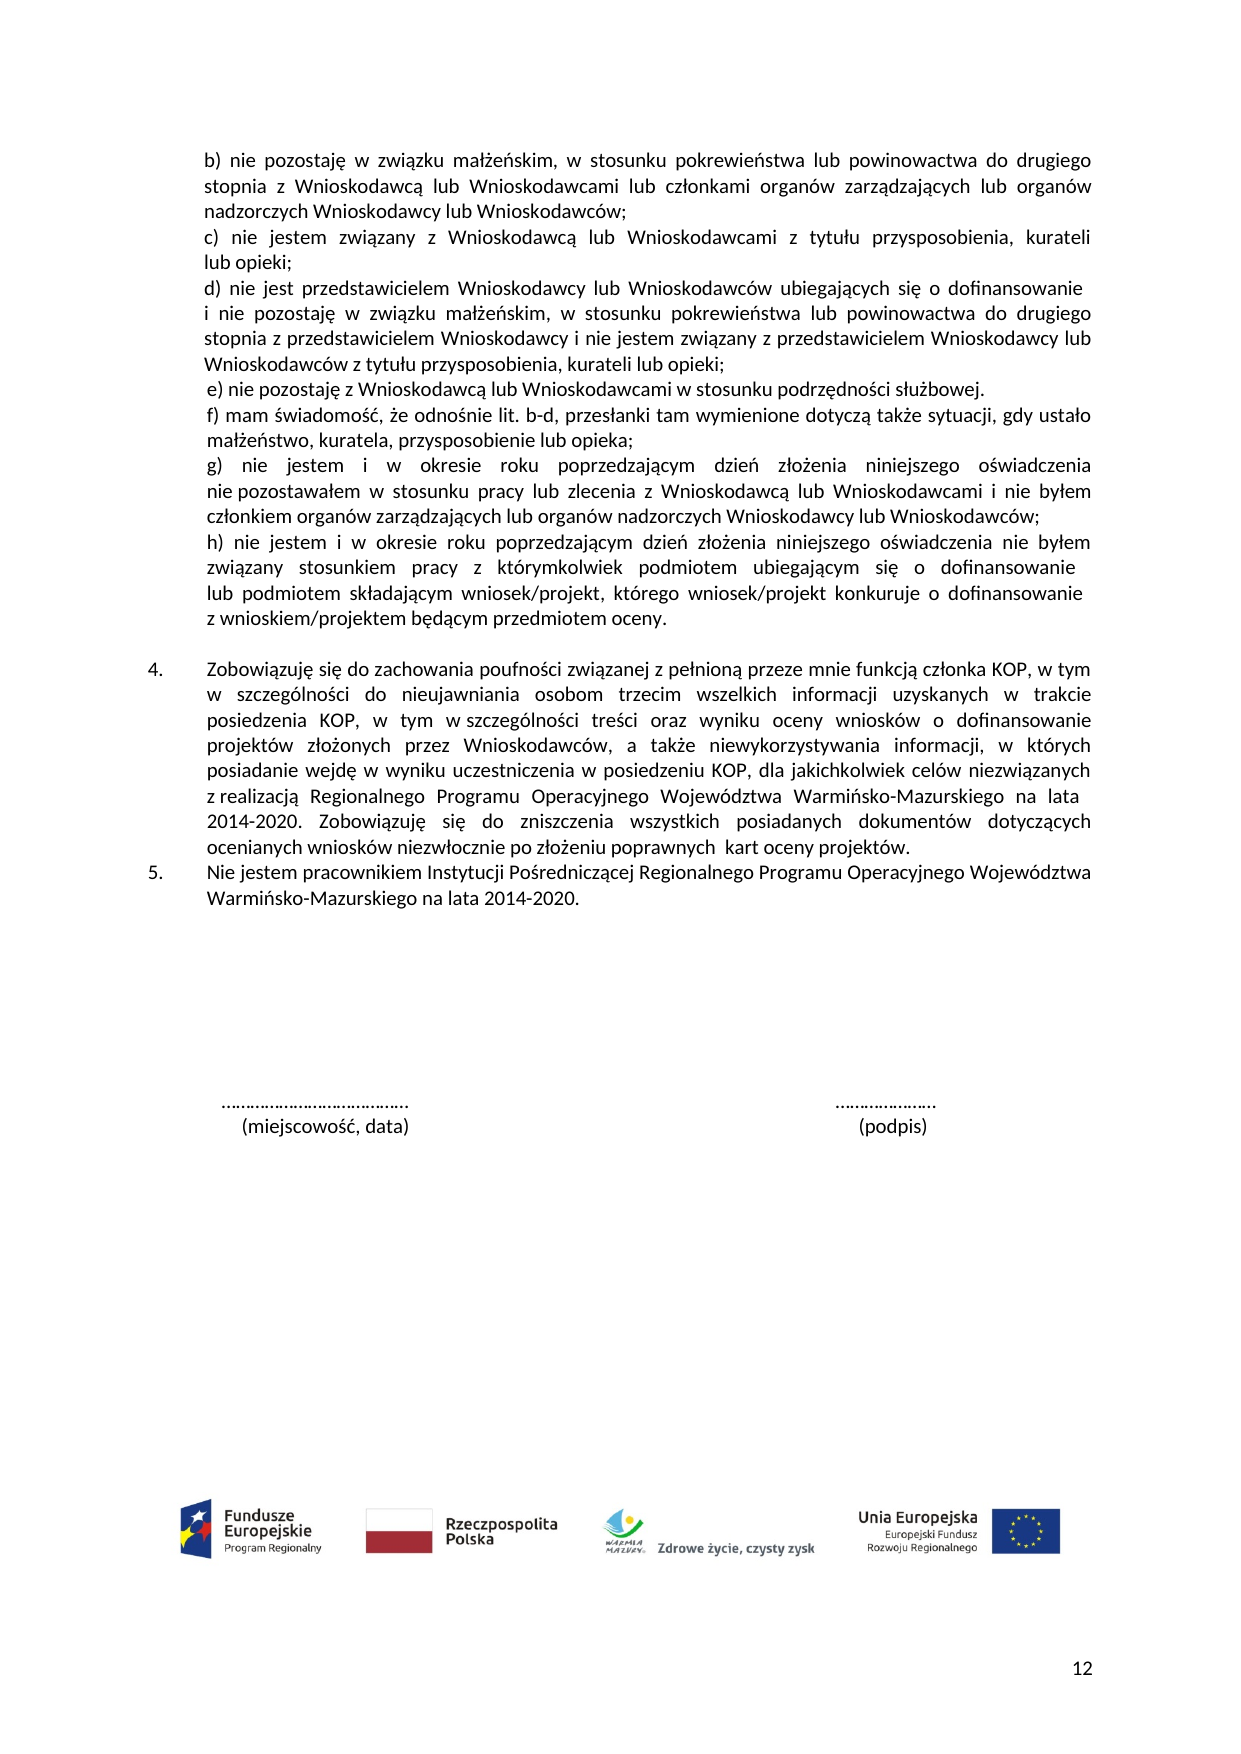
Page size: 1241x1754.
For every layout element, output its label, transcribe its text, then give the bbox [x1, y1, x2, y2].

text b) nie pozostaję w związku małżeńskim, w stosunku pokrewieństwa lub powinowactwa do drugiego stopnia z Wnioskodawcą lub Wnioskodawcami lub członkami organów zarządzających lub organów nadzorczych Wnioskodawcy lub Wnioskodawców; [204, 148, 1093, 224]
picture [147, 1481, 1093, 1576]
text d) nie jest przedstawicielem Wnioskodawcy lub Wnioskodawców ubiegających się o dofinansowanie i nie pozostaję w związku małżeńskim, w stosunku pokrewieństwa lub powinowactwa do drugiego stopnia z przedstawicielem Wnioskodawcy i nie jestem związany z przedstawicielem Wnioskodawcy lub Wnioskodawców z tytułu przysposobienia, kurateli lub opieki; [204, 275, 1093, 376]
text c) nie jestem związany z Wnioskodawcą lub Wnioskodawcami z tytułu przysposobienia, kurateli lub opieki; [204, 224, 1093, 275]
list Nie jestem pracownikiem Instytucji Pośredniczącej Regionalnego Programu Operacyjnego Województwa Warmińsko-Mazurskiego na lata 2014-2020. [148, 859, 1093, 910]
text (miejscowość, data) (podpis) [148, 1113, 1093, 1139]
list Zobowiązuję się do zachowania poufności związanej z pełnioną przeze mnie funkcją członka KOP, w tym w szczególności do nieujawniania osobom trzecim wszelkich informacji uzyskanych w trakcie posiedzenia KOP, w tym w szczególności treści oraz wyniku oceny wniosków o dofinansowanie projektów złożonych przez Wnioskodawców, a także niewykorzystywania informacji, w których posiadanie wejdę w wyniku uczestniczenia w posiedzeniu KOP, dla jakichkolwiek celów niezwiązanych z realizacją Regionalnego Programu Operacyjnego Województwa Warmińsko-Mazurskiego na lata 2014-2020. Zobowiązuję się do zniszczenia wszystkich posiadanych dokumentów dotyczących ocenianych wniosków niezwłocznie po złożeniu poprawnych kart oceny projektów. [148, 656, 1093, 859]
text ………………………………… ………………… [148, 1088, 1093, 1113]
text f) mam świadomość, że odnośnie lit. b-d, przesłanki tam wymienione dotyczą także sytuacji, gdy ustało małżeństwo, kuratela, przysposobienie lub opieka; [207, 402, 1093, 453]
text g) nie jestem i w okresie roku poprzedzającym dzień złożenia niniejszego oświadczenia nie pozostawałem w stosunku pracy lub zlecenia z Wnioskodawcą lub Wnioskodawcami i nie byłem członkiem organów zarządzających lub organów nadzorczych Wnioskodawcy lub Wnioskodawców; [207, 453, 1093, 529]
text h) nie jestem i w okresie roku poprzedzającym dzień złożenia niniejszego oświadczenia nie byłem związany stosunkiem pracy z którymkolwiek podmiotem ubiegającym się o dofinansowanie lub podmiotem składającym wniosek/projekt, którego wniosek/projekt konkuruje o dofinansowanie z wnioskiem/projektem będącym przedmiotem oceny. [207, 529, 1093, 631]
text e) nie pozostaję z Wnioskodawcą lub Wnioskodawcami w stosunku podrzędności służbowej. [207, 376, 1093, 402]
